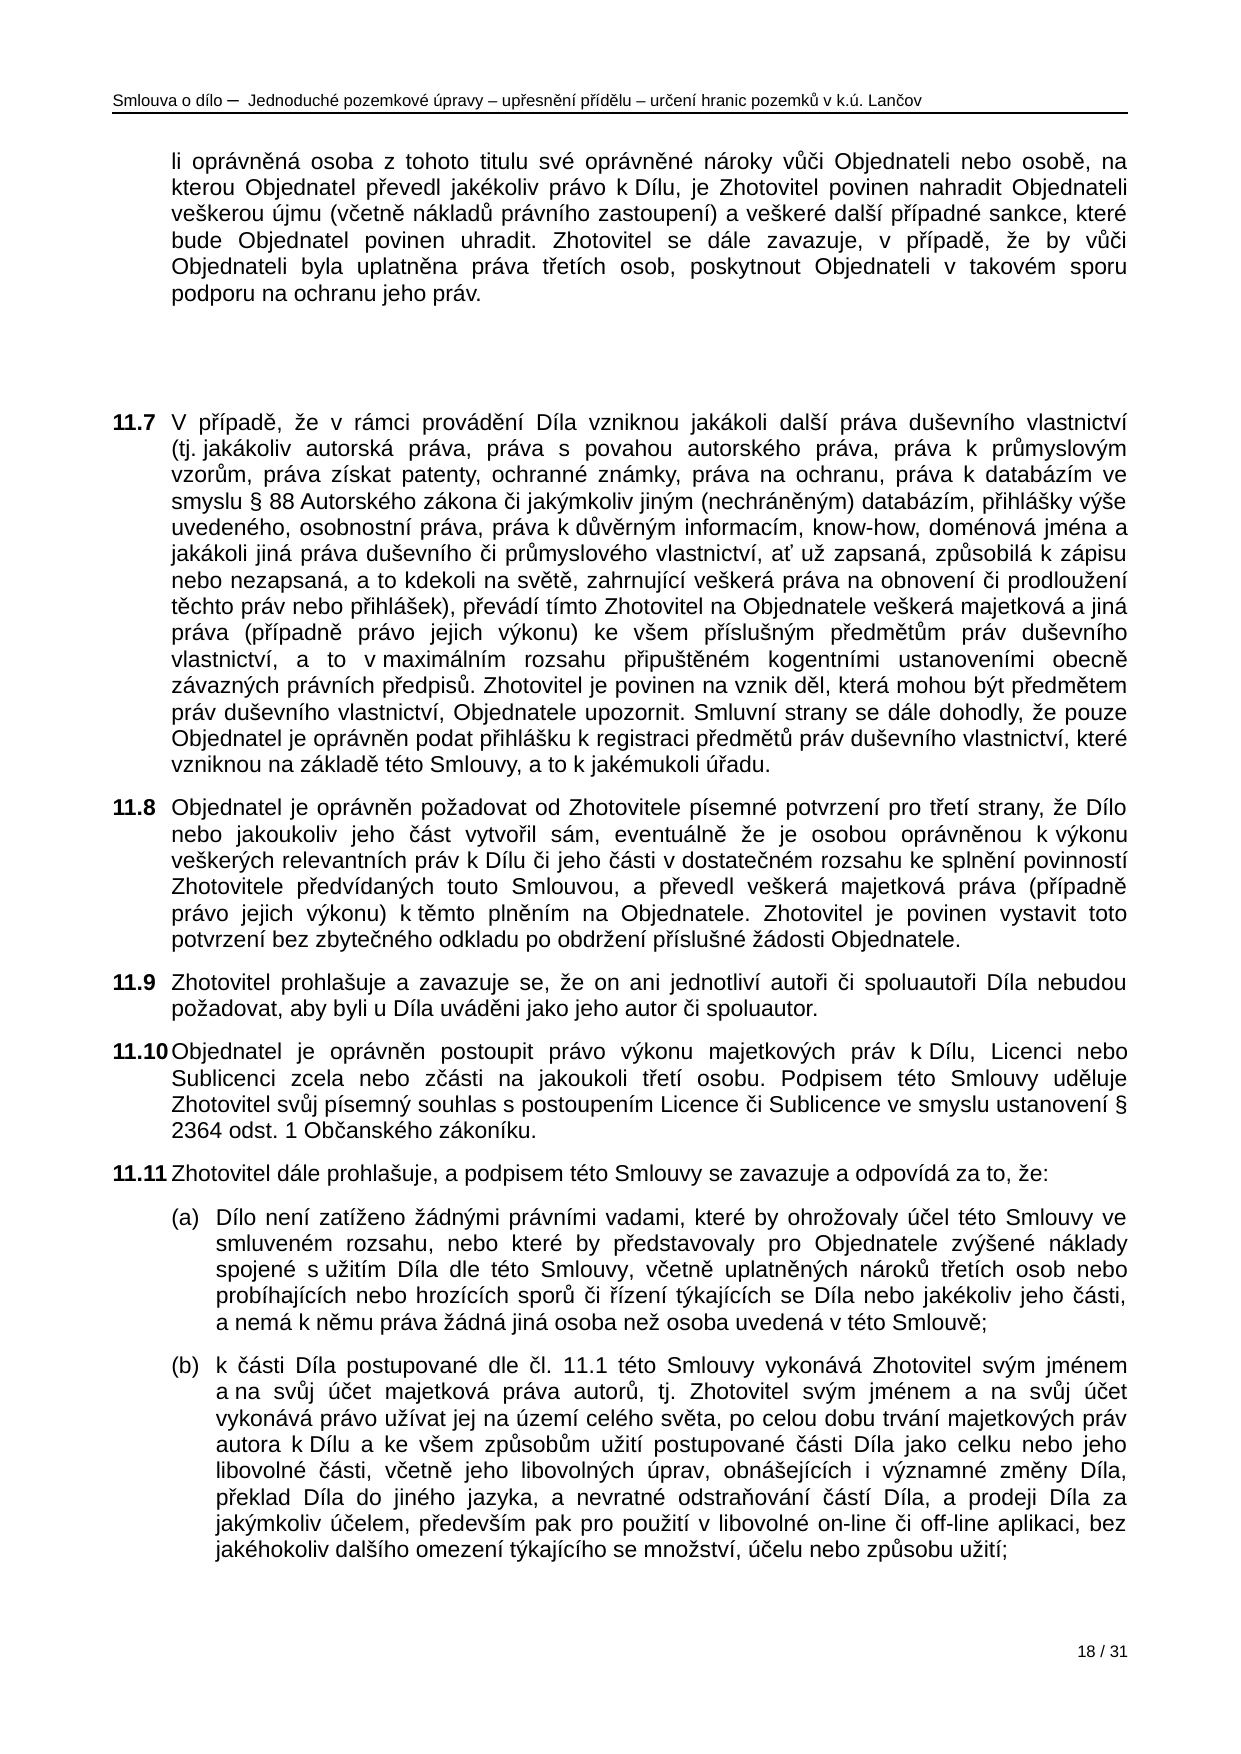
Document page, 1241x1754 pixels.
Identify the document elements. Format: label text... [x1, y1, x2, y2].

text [112, 148, 1128, 306]
text k části Díla postupované dle čl. 11.1 této Smlouvy vykonává Zhotovitel svým jménem a na svůj účet majetková práva autorů, tj. Zhotovitel svým jménem a na svůj účet vykonává právo užívat jej na území celého světa, po celou dobu trvání majetkových práv autora k Dílu a ke všem způsobům užití postupované části Díla jako celku nebo jeho libovolné části, včetně jeho libovolných úprav, obnášejících i významné změny Díla, překlad Díla do jiného jazyka, a nevratné odstraňování částí Díla, a prodeji Díla za jakýmkoliv účelem, především pak pro použití v libovolné on-line či off-line aplikaci, bez jakéhokoliv dalšího omezení týkajícího se množství, účelu nebo způsobu užití; [171, 1352, 1128, 1563]
text Objednatel je oprávněn postoupit právo výkonu majetkových práv k Dílu, Licenci nebo Sublicenci zcela nebo zčásti na jakoukoli třetí osobu. Podpisem této Smlouvy uděluje Zhotovitel svůj písemný souhlas s postoupením Licence či Sublicence ve smyslu ustanovení § 2364 odst. 1 Občanského zákoníku. [112, 1038, 1128, 1144]
text V případě, že v rámci provádění Díla vzniknou jakákoli další práva duševního vlastnictví (tj. jakákoliv autorská práva, práva s povahou autorského práva, práva k průmyslovým vzorům, práva získat patenty, ochranné známky, práva na ochranu, práva k databázím ve smyslu § 88 Autorského zákona či jakýmkoliv jiným (nechráněným) databázím, přihlášky výše uvedeného, osobnostní práva, práva k důvěrným informacím, know-how, doménová jména a jakákoli jiná práva duševního či průmyslového vlastnictví, ať už zapsaná, způsobilá k zápisu nebo nezapsaná, a to kdekoli na světě, zahrnující veškerá práva na obnovení či prodloužení těchto práv nebo přihlášek), převádí tímto Zhotovitel na Objednatele veškerá majetková a jiná práva (případně právo jejich výkonu) ke všem příslušným předmětům práv duševního vlastnictví, a to v maximálním rozsahu připuštěném kogentními ustanoveními obecně závazných právních předpisů. Zhotovitel je povinen na vznik děl, která mohou být předmětem práv duševního vlastnictví, Objednatele upozornit. Smluvní strany se dále dohodly, že pouze Objednatel je oprávněn podat přihlášku k registraci předmětů práv duševního vlastnictví, které vzniknou na základě této Smlouvy, a to k jakémukoli úřadu. [112, 408, 1128, 777]
text Zhotovitel prohlašuje a zavazuje se, že on ani jednotliví autoři či spoluautoři Díla nebudou požadovat, aby byli u Díla uváděni jako jeho autor či spoluautor. [112, 969, 1128, 1022]
list Dílo není zatíženo žádnými právními vadami, které by ohrožovaly účel této Smlouvy ve smluveném rozsahu, nebo které by představovaly pro Objednatele zvýšené náklady spojené s užitím Díla dle této Smlouvy, včetně uplatněných nároků třetích osob nebo probíhajících nebo hrozících sporů či řízení týkajících se Díla nebo jakékoliv jeho části, a nemá k němu práva žádná jiná osoba než osoba uvedená v této Smlouvě; [171, 1203, 1128, 1335]
text Zhotovitel dále prohlašuje, a podpisem této Smlouvy se zavazuje a odpovídá za to, že: [112, 1160, 1128, 1187]
text Objednatel je oprávněn požadovat od Zhotovitele písemné potvrzení pro třetí strany, že Dílo nebo jakoukoliv jeho část vytvořil sám, eventuálně že je osobou oprávněnou k výkonu veškerých relevantních práv k Dílu či jeho části v dostatečném rozsahu ke splnění povinností Zhotovitele předvídaných touto Smlouvou, a převedl veškerá majetková práva (případně právo jejich výkonu) k těmto plněním na Objednatele. Zhotovitel je povinen vystavit toto potvrzení bez zbytečného odkladu po obdržení příslušné žádosti Objednatele. [112, 794, 1128, 952]
